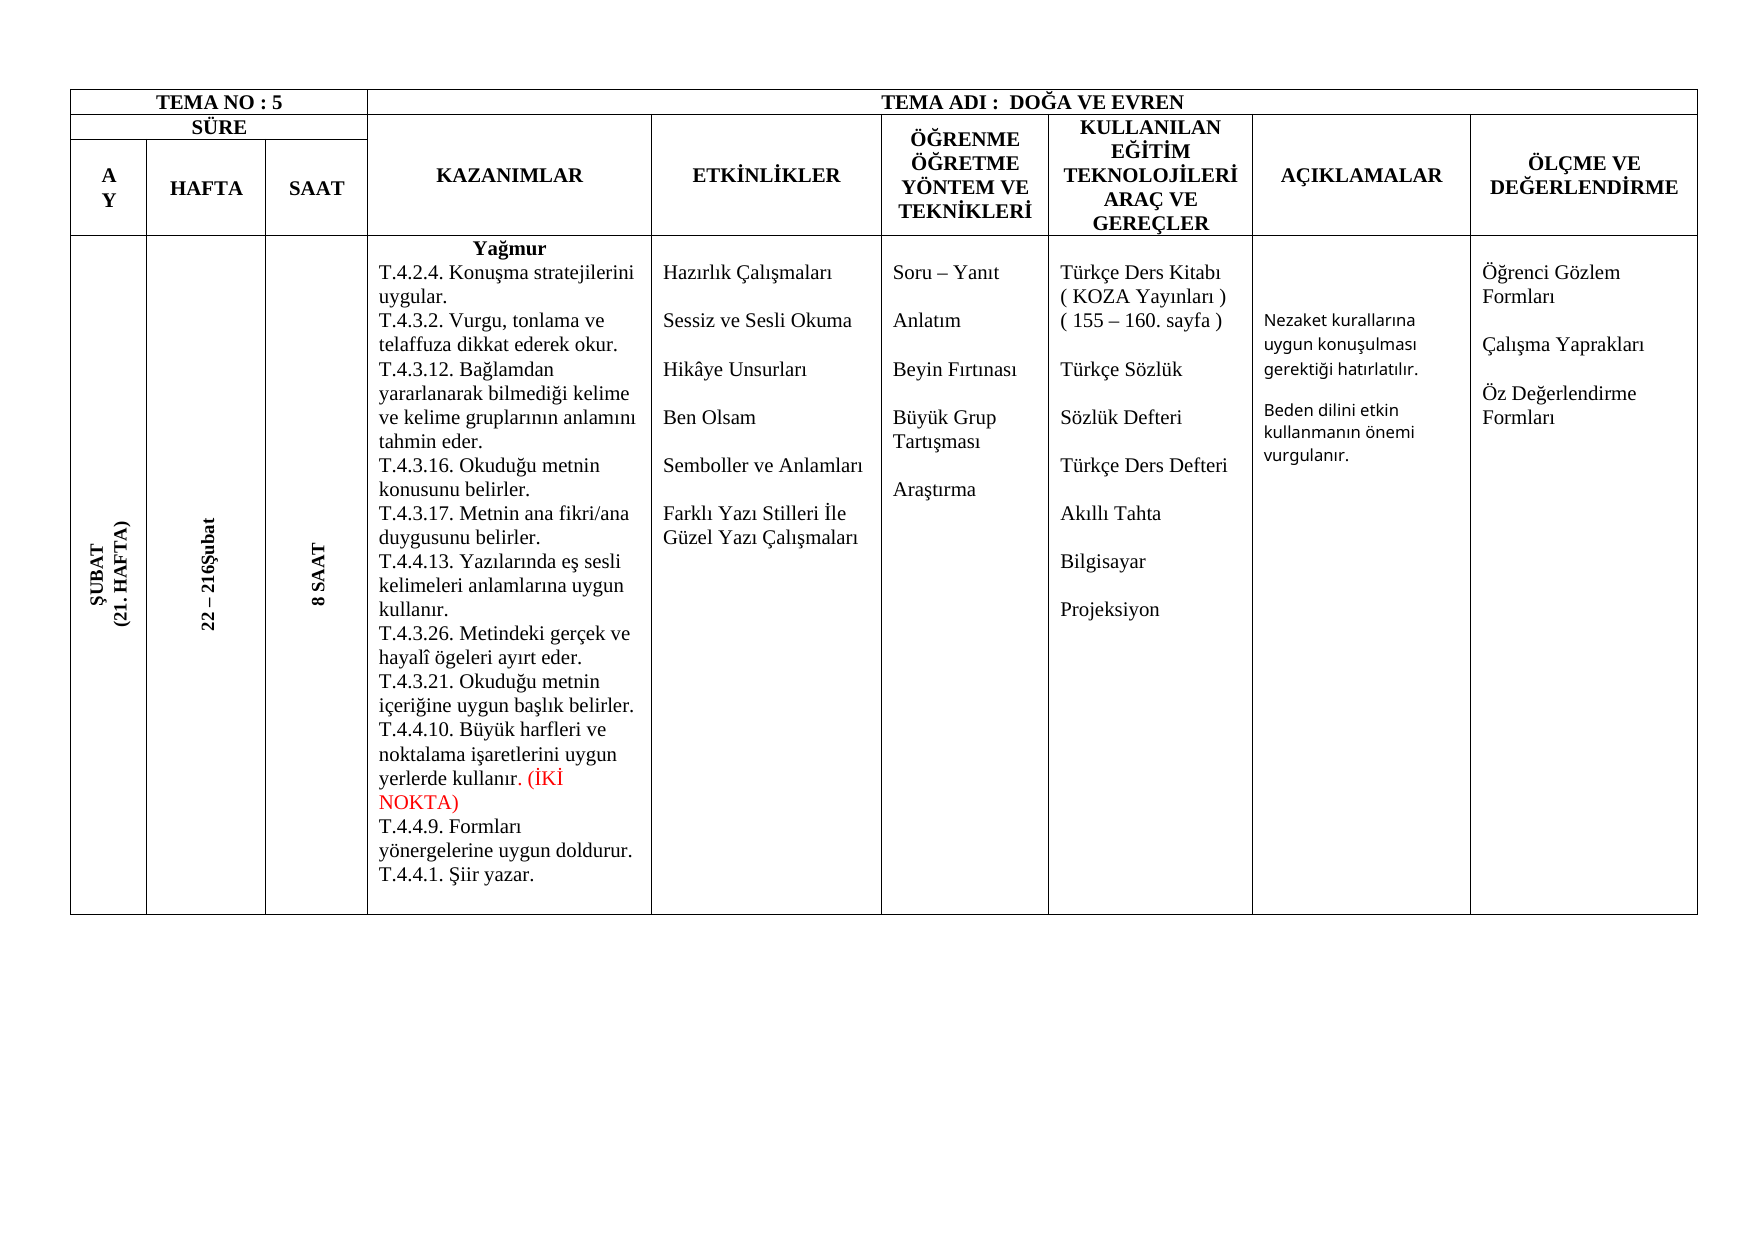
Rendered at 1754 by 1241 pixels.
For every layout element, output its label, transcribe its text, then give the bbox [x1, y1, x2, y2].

table_header TEMA ADI : DOĞA VE EVREN [368, 90, 1697, 114]
table_cell AÇIKLAMALAR [1253, 115, 1470, 235]
table_cell Soru – Yanıt Anlatım Beyin Fırtınası Büyük Grup Tartışması Araştırma [882, 236, 1048, 914]
table_cell Yağmur T.4.2.4. Konuşma stratejilerini uygular. T.4.3.2. Vurgu, tonlama ve telaffuza dikkat ederek okur. T.4.3.12. Bağlamdan yararlanarak bilmediği kelime ve kelime gruplarının anlamını tahmin eder. T.4.3.16. Okuduğu metnin konusunu belirler. T.4.3.17. Metnin ana fikri/ana duygusunu belirler. T.4.4.13. Yazılarında eş sesli kelimeleri anlamlarına uygun kullanır. T.4.3.26. Metindeki gerçek ve hayalî ögeleri ayırt eder. T.4.3.21. Okuduğu metnin içeriğine uygun başlık belirler. T.4.4.10. Büyük harfleri ve noktalama işaretlerini uygun yerlerde kullanır. (İKİ NOKTA) T.4.4.9. Formları yönergelerine uygun doldurur. T.4.4.1. Şiir yazar. [368, 236, 651, 914]
table_cell Öğrenci Gözlem Formları Çalışma Yaprakları Öz Değerlendirme Formları [1471, 236, 1697, 914]
table_cell 22 – 216Şubat [147, 236, 265, 914]
table_cell Türkçe Ders Kitabı ( KOZA Yayınları ) ( 155 – 160. sayfa ) Türkçe Sözlük Sözlük Defteri Türkçe Ders Defteri Akıllı Tahta Bilgisayar Projeksiyon [1049, 236, 1252, 914]
table_cell ÖĞRENME ÖĞRETME YÖNTEM VE TEKNİKLERİ [882, 115, 1048, 235]
table_cell HAFTA [147, 140, 265, 235]
table_cell Nezaket kurallarına uygun konuşulması gerektiği hatırlatılır. Beden dilini etkin kullanmanın önemi vurgulanır. [1253, 236, 1470, 914]
table_cell AY [71, 140, 146, 235]
table_cell Hazırlık Çalışmaları Sessiz ve Sesli Okuma Hikâye Unsurları Ben Olsam Semboller ve Anlamları Farklı Yazı Stilleri İle Güzel Yazı Çalışmaları [652, 236, 881, 914]
table_cell KAZANIMLAR [368, 115, 651, 235]
table_cell SÜRE [71, 115, 367, 139]
table_cell KULLANILAN EĞİTİM TEKNOLOJİLERİ ARAÇ VE GEREÇLER [1049, 115, 1252, 235]
table_cell 8 SAAT [266, 236, 367, 914]
table_cell SAAT [266, 140, 367, 235]
table_cell ETKİNLİKLER [652, 115, 881, 235]
table_header TEMA NO : 5 [71, 90, 367, 114]
table_cell ÖLÇME VE DEĞERLENDİRME [1471, 115, 1697, 235]
table_cell ŞUBAT (21. HAFTA) [71, 236, 146, 914]
